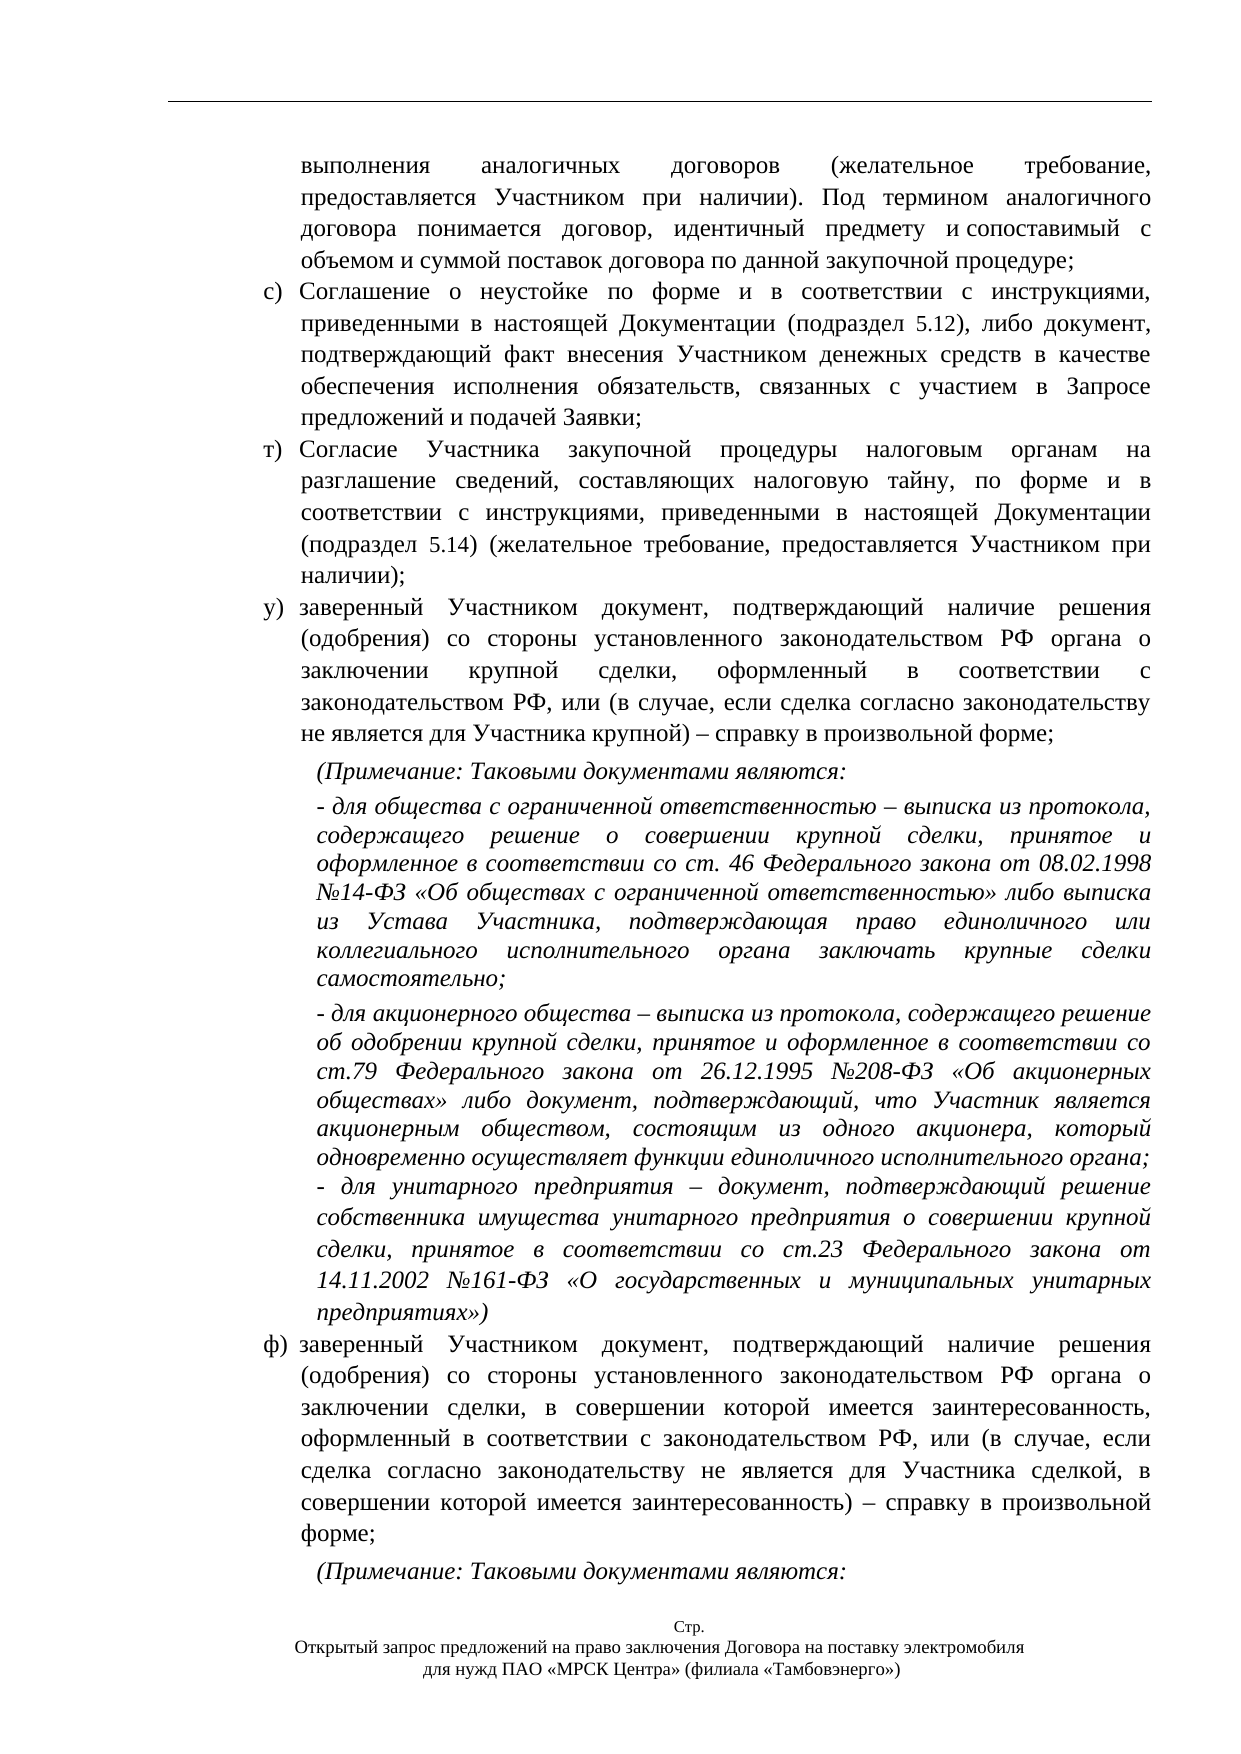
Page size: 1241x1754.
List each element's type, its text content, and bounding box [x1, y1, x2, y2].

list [263, 150, 1152, 273]
list - для акционерного общества – выписка из протокола, содержащего решение об одобрении крупной сделки, принятое и оформленное в соответствии со ст.79 Федерального закона от 26.12.1995 №208-ФЗ «Об акционерных обществах» либо документ, подтверждающий, что Участник является акционерным обществом, состоящим из одного акционера, который одновременно осуществляет функции единоличного исполнительного органа; [316, 998, 1152, 1171]
list - для унитарного предприятия – документ, подтверждающий решение собственника имущества унитарного предприятия о совершении крупной сделки, принятое в соответствии со ст.23 Федерального закона от 14.11.2002 №161-ФЗ «О государственных и муниципальных унитарных предприятиях») [316, 1171, 1152, 1326]
list Соглашение о неустойке по форме и в соответствии с инструкциями, приведенными в настоящей Документации (подраздел 5.12), либо документ, подтверждающий факт внесения Участником денежных средств в качестве обеспечения исполнения обязательств, связанных с участием в Запросе предложений и подачей Заявки; [263, 276, 1152, 431]
list заверенный Участником документ, подтверждающий наличие решения (одобрения) со стороны установленного законодательством РФ органа о заключении сделки, в совершении которой имеется заинтересованность, оформленный в соответствии с законодательством РФ, или (в случае, если сделка согласно законодательству не является для Участника сделкой, в совершении которой имеется заинтересованность) – справку в произвольной форме; [263, 1329, 1152, 1547]
list заверенный Участником документ, подтверждающий наличие решения (одобрения) со стороны установленного законодательством РФ органа о заключении крупной сделки, оформленный в соответствии с законодательством РФ, или (в случае, если сделка согласно законодательству не является для Участника крупной) – справку в произвольной форме; [263, 592, 1152, 747]
list (Примечание: Таковыми документами являются: [316, 756, 1152, 785]
list Согласие Участника закупочной процедуры налоговым органам на разглашение сведений, составляющих налоговую тайну, по форме и в соответствии с инструкциями, приведенными в настоящей Документации (подраздел 5.14) (желательное требование, предоставляется Участником при наличии); [263, 434, 1152, 589]
list - для общества с ограниченной ответственностью – выписка из протокола, содержащего решение о совершении крупной сделки, принятое и оформленное в соответствии со ст. 46 Федерального закона от 08.02.1998 №14-ФЗ «Об обществах с ограниченной ответственностью» либо выписка из Устава Участника, подтверждающая право единоличного или коллегиального исполнительного органа заключать крупные сделки самостоятельно; [316, 791, 1152, 992]
list (Примечание: Таковыми документами являются: [316, 1556, 1152, 1585]
